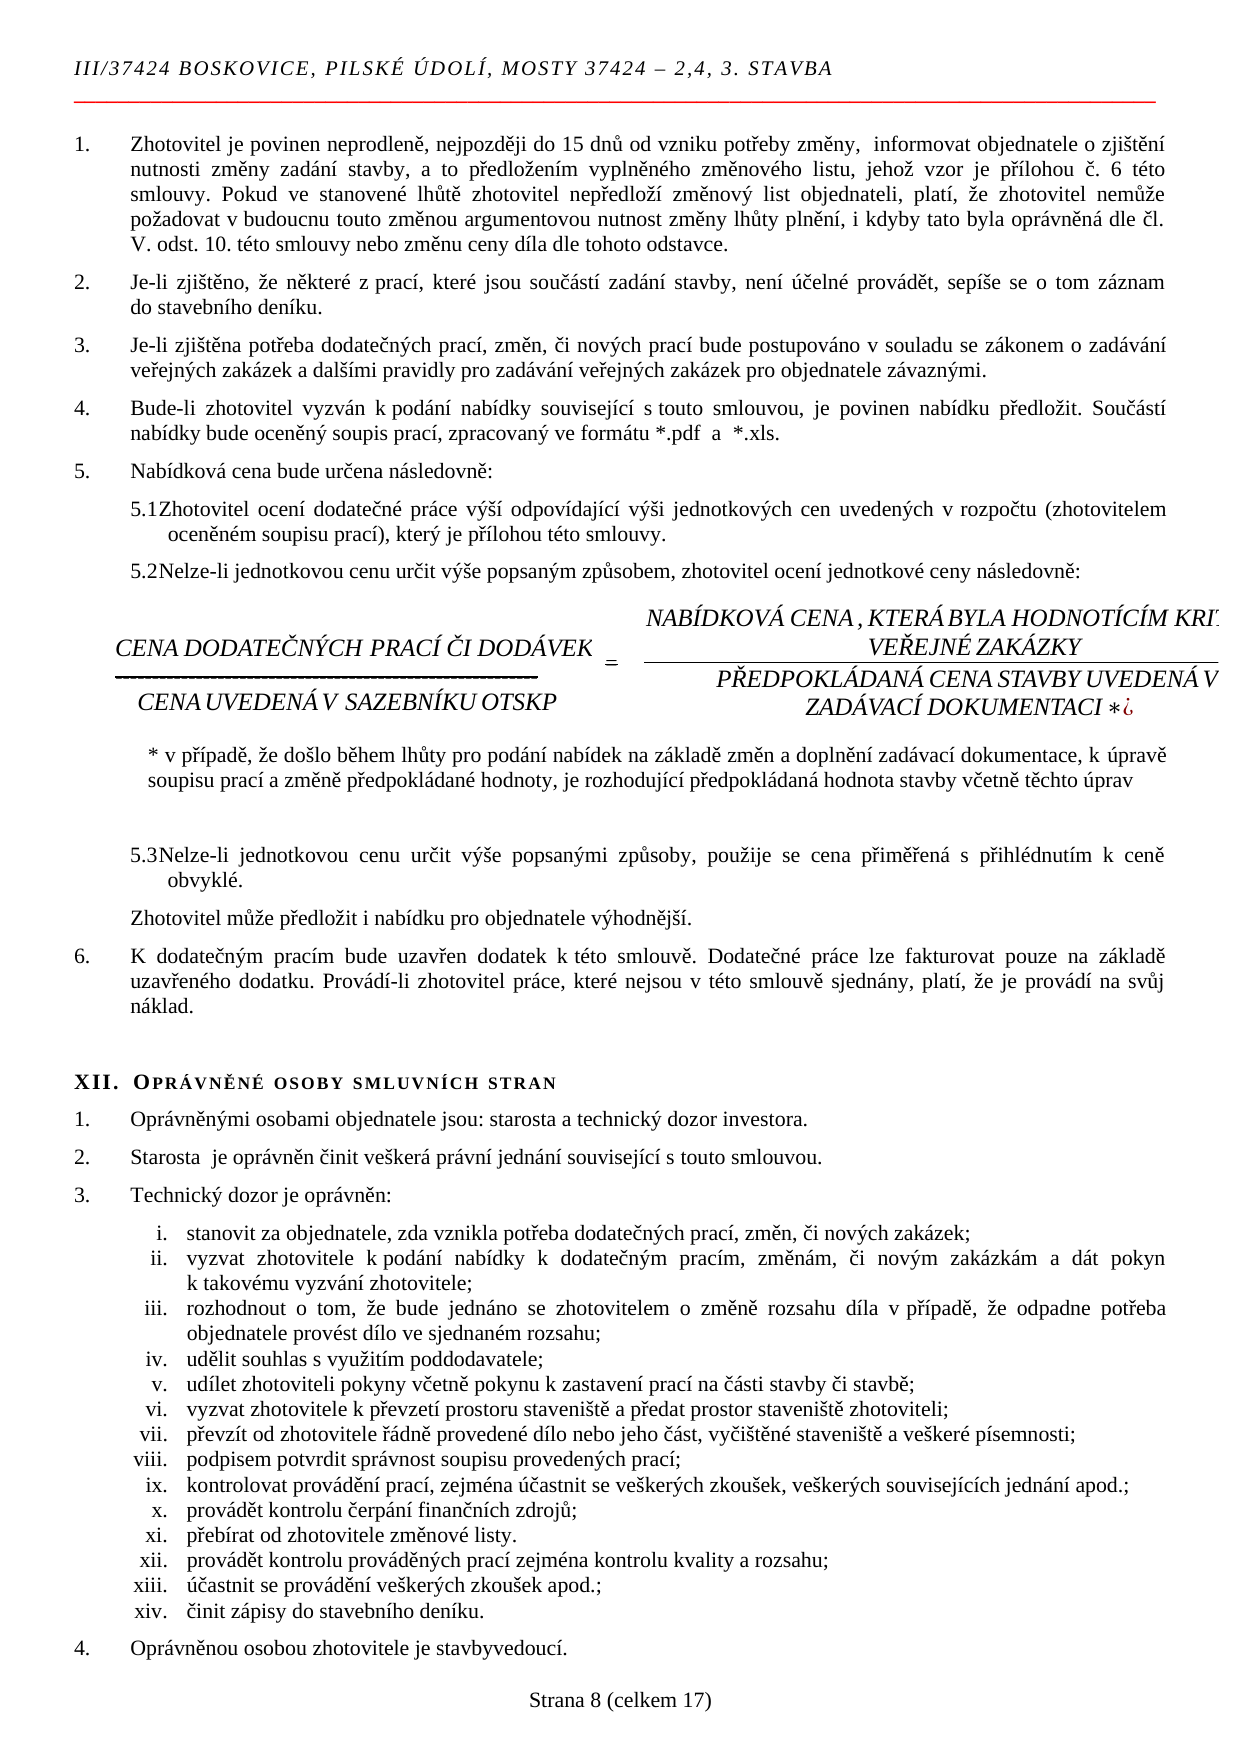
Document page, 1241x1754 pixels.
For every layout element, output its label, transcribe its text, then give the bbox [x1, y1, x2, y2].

list Starosta je oprávněn činit veškerá právní jednání související s touto smlouvou. [74, 1144, 1167, 1169]
list Je-li zjištěna potřeba dodatečných prací, změn, či nových prací bude postupováno v souladu se zákonem o zadávání veřejných zakázek a dalšími pravidly pro zadávání veřejných zakázek pro objednatele závaznými. [74, 332, 1167, 382]
table_header = [591, 596, 632, 729]
list Bude-li zhotovitel vyzván k podání nabídky související s touto smlouvou, je povinen nabídku předložit. Součástí nabídky bude oceněný soupis prací, zpracovaný ve formátu *.pdf a *.xls. [74, 395, 1167, 445]
text * v případě, že došlo během lhůty pro podání nabídek na základě změn a doplnění zadávací dokumentace, k úpravě soupisu prací a změně předpokládané hodnoty, je rozhodující předpokládaná hodnota stavby včetně těchto úprav [148, 742, 1167, 792]
list udělit souhlas s využitím poddodavatele; [168, 1346, 1167, 1371]
list Oprávněné osoby smluvních stran [74, 1069, 1167, 1094]
list přebírat od zhotovitele změnové listy. [168, 1522, 1167, 1547]
list kontrolovat provádění prací, zejména účastnit se veškerých zkoušek, veškerých souvisejících jednání apod.; [168, 1472, 1167, 1497]
table_header [632, 596, 1218, 729]
list K dodatečným pracím bude uzavřen dodatek k této smlouvě. Dodatečné práce lze fakturovat pouze na základě uzavřeného dodatku. Provádí-li zhotovitel práce, které nejsou v této smlouvě sjednány, platí, že je provádí na svůj náklad. [74, 943, 1167, 1018]
list převzít od zhotovitele řádně provedené dílo nebo jeho část, vyčištěné staveniště a veškeré písemnosti; [168, 1421, 1167, 1446]
list vyzvat zhotovitele k podání nabídky k dodatečným pracím, změnám, či novým zakázkám a dát pokyn k takovému vyzvání zhotovitele; [168, 1245, 1167, 1295]
list Je-li zjištěno, že některé z prací, které jsou součástí zadání stavby, není účelné provádět, sepíše se o tom záznam do stavebního deníku. [74, 269, 1167, 319]
list udílet zhotoviteli pokyny včetně pokynu k zastavení prací na části stavby či stavbě; [168, 1371, 1167, 1396]
list činit zápisy do stavebního deníku. [168, 1598, 1167, 1623]
list Oprávněnou osobou zhotovitele je stavbyvedoucí. [74, 1635, 1167, 1661]
list Nelze-li jednotkovou cenu určit výše popsaným způsobem, zhotovitel ocení jednotkové ceny následovně: [130, 558, 1167, 584]
list Zhotovitel je povinen neprodleně, nejpozději do 15 dnů od vzniku potřeby změny, informovat objednatele o zjištění nutnosti změny zadání stavby, a to předložením vyplněného změnového listu, jehož vzor je přílohou č. 6 této smlouvy. Pokud ve stanovené lhůtě zhotovitel nepředloží změnový list objednateli, platí, že zhotovitel nemůže požadovat v budoucnu touto změnou argumentovou nutnost změny lhůty plnění, i kdyby tato byla oprávněná dle čl. V. odst. 10. této smlouvy nebo změnu ceny díla dle tohoto odstavce. [74, 131, 1167, 257]
list rozhodnout o tom, že bude jednáno se zhotovitelem o změně rozsahu díla v případě, že odpadne potřeba objednatele provést dílo ve sjednaném rozsahu; [168, 1295, 1167, 1346]
list účastnit se provádění veškerých zkoušek apod.; [168, 1572, 1167, 1598]
list provádět kontrolu prováděných prací zejména kontrolu kvality a rozsahu; [168, 1547, 1167, 1572]
list Oprávněnými osobami objednatele jsou: starosta a technický dozor investora. [74, 1106, 1167, 1132]
list provádět kontrolu čerpání finančních zdrojů; [168, 1497, 1167, 1522]
list Technický dozor je oprávněn: [74, 1182, 1167, 1207]
table_header ---------------------------------------------------------- [104, 596, 591, 729]
list Nabídková cena bude určena následovně: [74, 458, 1167, 483]
text Zhotovitel může předložit i nabídku pro objednatele výhodnější. [74, 905, 1167, 930]
list vyzvat zhotovitele k převzetí prostoru staveniště a předat prostor staveniště zhotoviteli; [168, 1396, 1167, 1421]
list podpisem potvrdit správnost soupisu provedených prací; [168, 1446, 1167, 1472]
list stanovit za objednatele, zda vznikla potřeba dodatečných prací, změn, či nových zakázek; [168, 1219, 1167, 1245]
list Zhotovitel ocení dodatečné práce výší odpovídající výši jednotkových cen uvedených v rozpočtu (zhotovitelem oceněném soupisu prací), který je přílohou této smlouvy. [130, 496, 1167, 546]
list Nelze-li jednotkovou cenu určit výše popsanými způsoby, použije se cena přiměřená s přihlédnutím k ceně obvyklé. [130, 842, 1167, 893]
